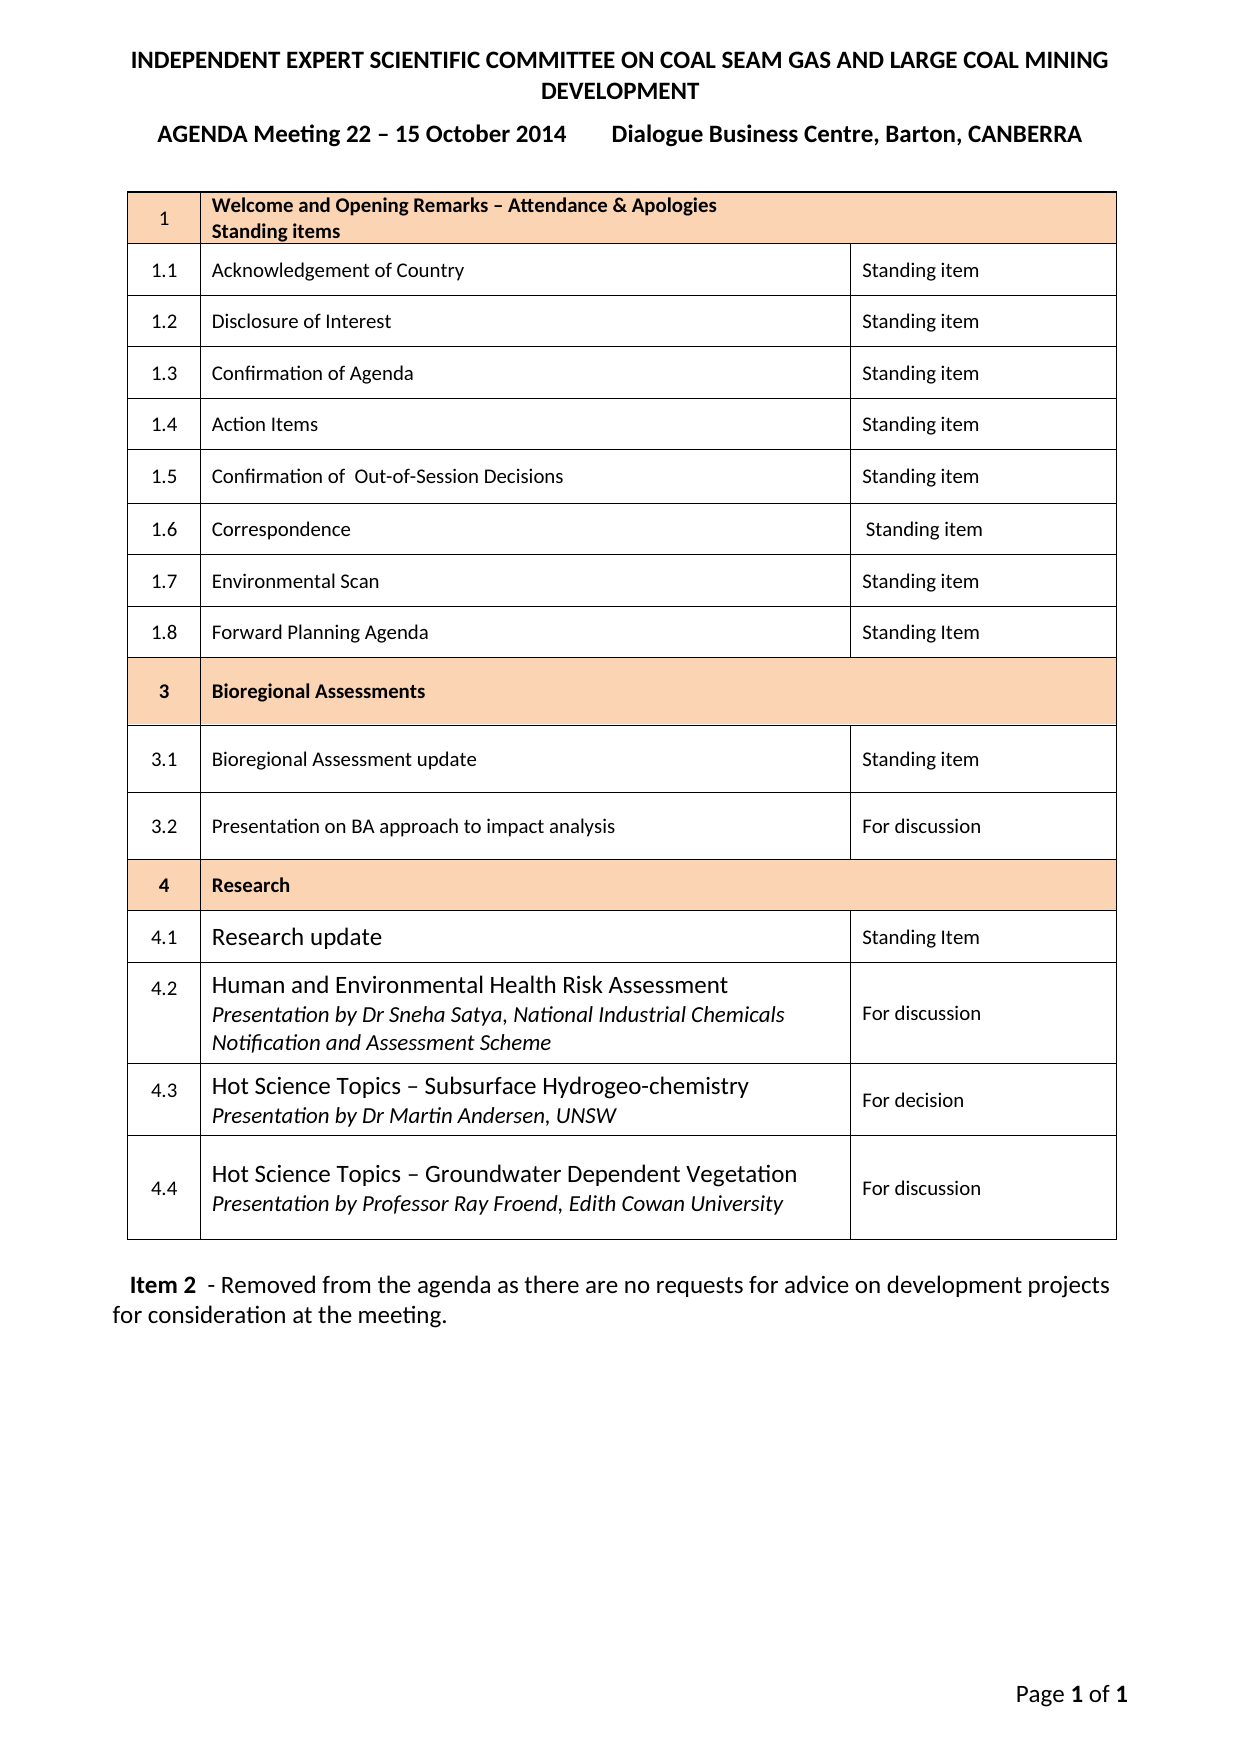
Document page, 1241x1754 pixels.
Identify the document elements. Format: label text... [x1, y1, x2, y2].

table_cell Human and Environmental Health Risk Assessment Presentation by Dr Sneha Satya, National Industrial Chemicals Notification and Assessment Scheme [201, 963, 850, 1063]
table_cell Standing item [851, 450, 1116, 503]
table_cell 4.4 [128, 1136, 200, 1239]
table_cell Standing item [851, 244, 1116, 295]
table_cell 1.3 [128, 347, 200, 398]
table_cell For discussion [851, 793, 1116, 859]
table_cell Acknowledgement of Country [201, 244, 850, 295]
table_cell 4 [128, 860, 200, 910]
table_cell Standing item [851, 726, 1116, 792]
table_cell Correspondence [201, 504, 850, 554]
table_cell Bioregional Assessment update [201, 726, 850, 792]
table_cell For decision [851, 1064, 1116, 1135]
table_cell Research update [201, 911, 850, 962]
table_header Welcome and Opening Remarks – Attendance & Apologies Standing items [201, 193, 1116, 243]
text Item 2 - Removed from the agenda as there are no requests for advice on development projects for consideration at the meeting. [112, 1269, 1128, 1330]
table_cell Hot Science Topics – Groundwater Dependent Vegetation Presentation by Professor Ray Froend, Edith Cowan University [201, 1136, 850, 1239]
table_cell 1.4 [128, 399, 200, 449]
table_cell Bioregional Assessments [201, 658, 1116, 724]
table_cell 4.1 [128, 911, 200, 962]
table_cell Action Items [201, 399, 850, 449]
table_cell 3.2 [128, 793, 200, 859]
table_cell 4.3 [128, 1064, 200, 1135]
table_header 1 [128, 193, 200, 243]
table_cell For discussion [851, 1136, 1116, 1239]
table_cell Forward Planning Agenda [201, 607, 850, 657]
table_cell 4.2 [128, 963, 200, 1063]
table_cell Presentation on BA approach to impact analysis [201, 793, 850, 859]
table_cell 1.5 [128, 450, 200, 503]
table_cell Standing item [851, 555, 1116, 606]
table_cell 1.6 [128, 504, 200, 554]
table_cell Research [201, 860, 1116, 910]
table_cell 1.8 [128, 607, 200, 657]
table_cell 3.1 [128, 726, 200, 792]
table_cell Disclosure of Interest [201, 296, 850, 346]
table_cell Standing Item [851, 607, 1116, 657]
table_cell Standing Item [851, 911, 1116, 962]
table_cell 1.2 [128, 296, 200, 346]
table_cell Standing item [851, 296, 1116, 346]
table_cell 1.1 [128, 244, 200, 295]
table_cell Standing item [851, 347, 1116, 398]
table_cell Confirmation of Out-of-Session Decisions [201, 450, 850, 503]
table_cell 1.7 [128, 555, 200, 606]
table_cell For discussion [851, 963, 1116, 1063]
table_cell Confirmation of Agenda [201, 347, 850, 398]
table_cell Standing item [851, 504, 1116, 554]
table_cell Standing item [851, 399, 1116, 449]
table_cell Hot Science Topics – Subsurface Hydrogeo-chemistry Presentation by Dr Martin Andersen, UNSW [201, 1064, 850, 1135]
table_cell Environmental Scan [201, 555, 850, 606]
table_cell 3 [128, 658, 200, 724]
